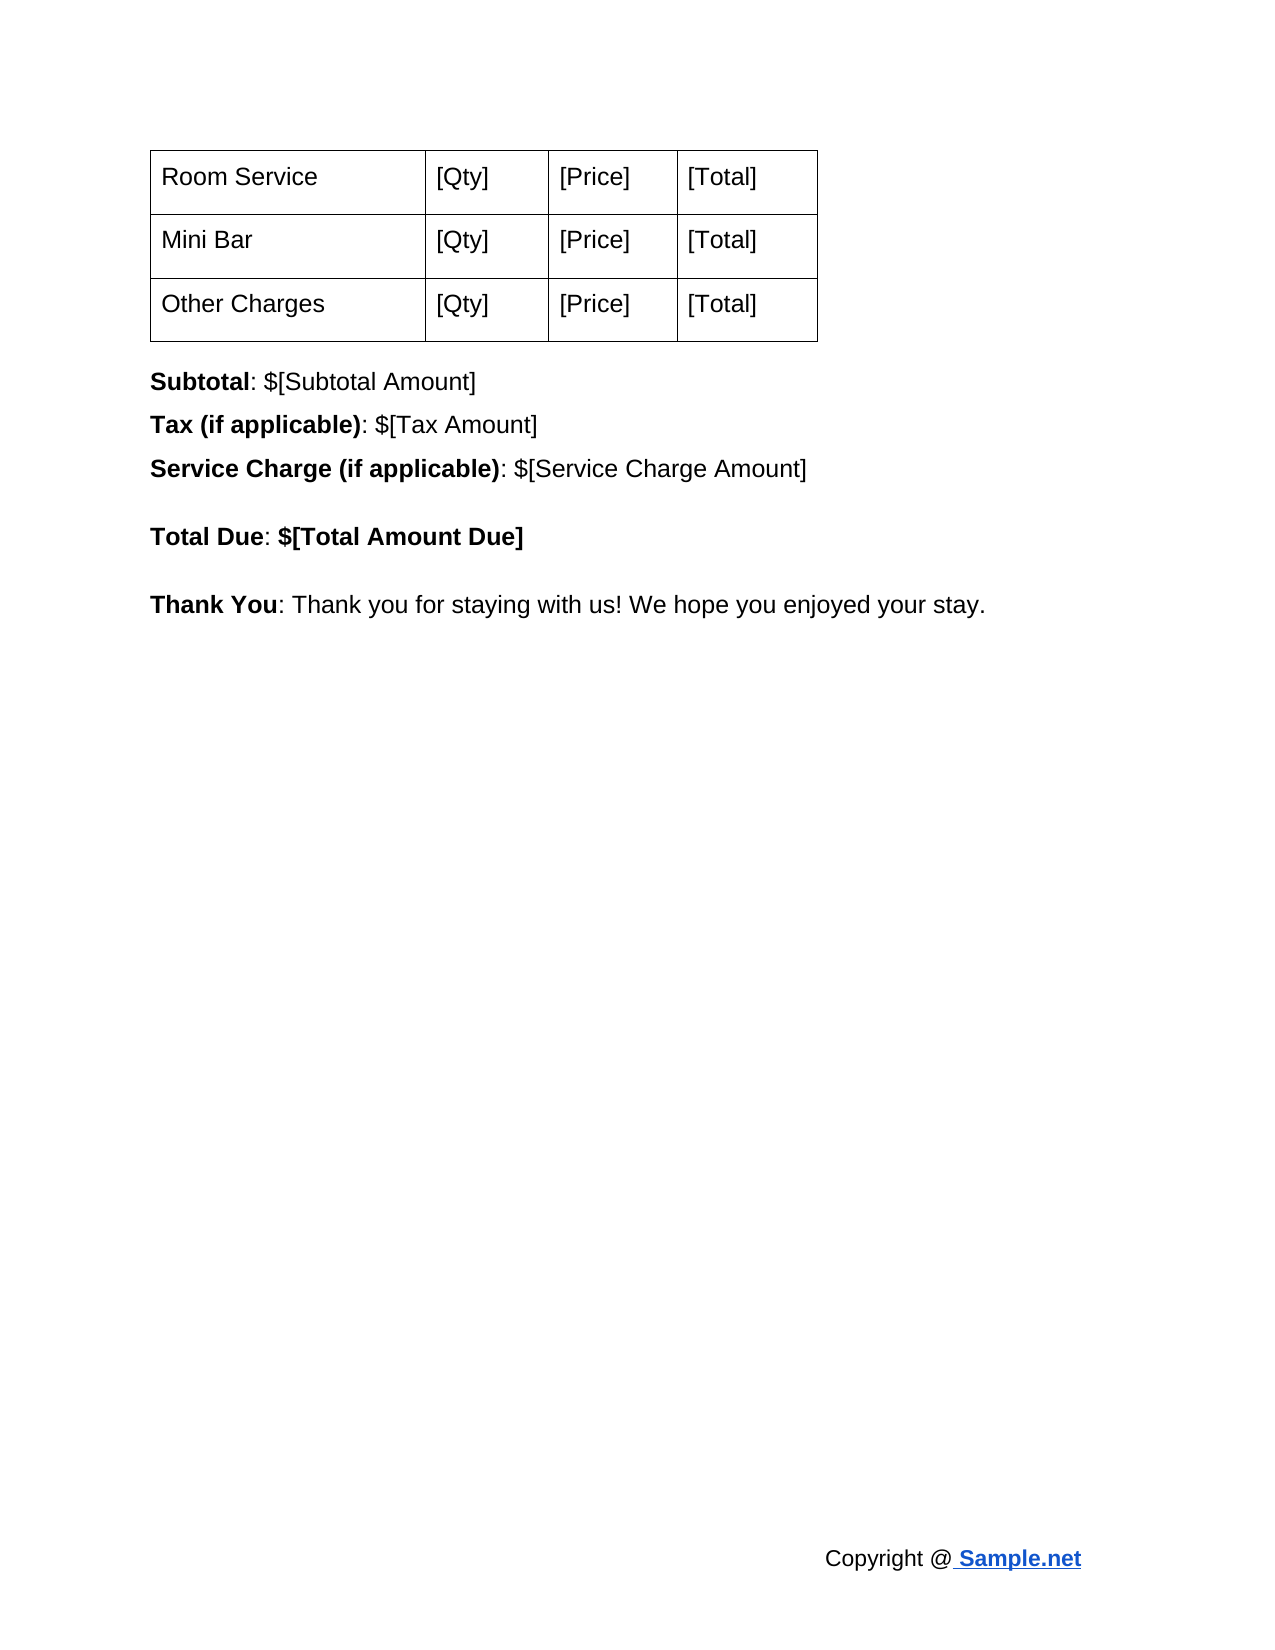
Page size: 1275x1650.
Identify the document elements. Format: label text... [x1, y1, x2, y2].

text Subtotal: $[Subtotal Amount] Tax (if applicable): $[Tax Amount] Service Charge (if applicable): $[Service Charge Amount] [150, 367, 1125, 482]
table_cell [Qty] [426, 215, 548, 277]
table_cell [Total] [678, 279, 817, 341]
table_cell [Total] [678, 215, 817, 277]
text Total Due: $[Total Amount Due] [150, 522, 1125, 550]
table_cell [Total] [678, 151, 817, 214]
table_cell Other Charges [151, 279, 425, 341]
text Thank You: Thank you for staying with us! We hope you enjoyed your stay. [150, 590, 1125, 618]
table_cell [Qty] [426, 279, 548, 341]
table_cell Room Service [151, 151, 425, 214]
table_cell [Price] [549, 215, 677, 277]
table_cell [Price] [549, 151, 677, 214]
table_cell [Qty] [426, 151, 548, 214]
table_cell [Price] [549, 279, 677, 341]
table_cell Mini Bar [151, 215, 425, 277]
